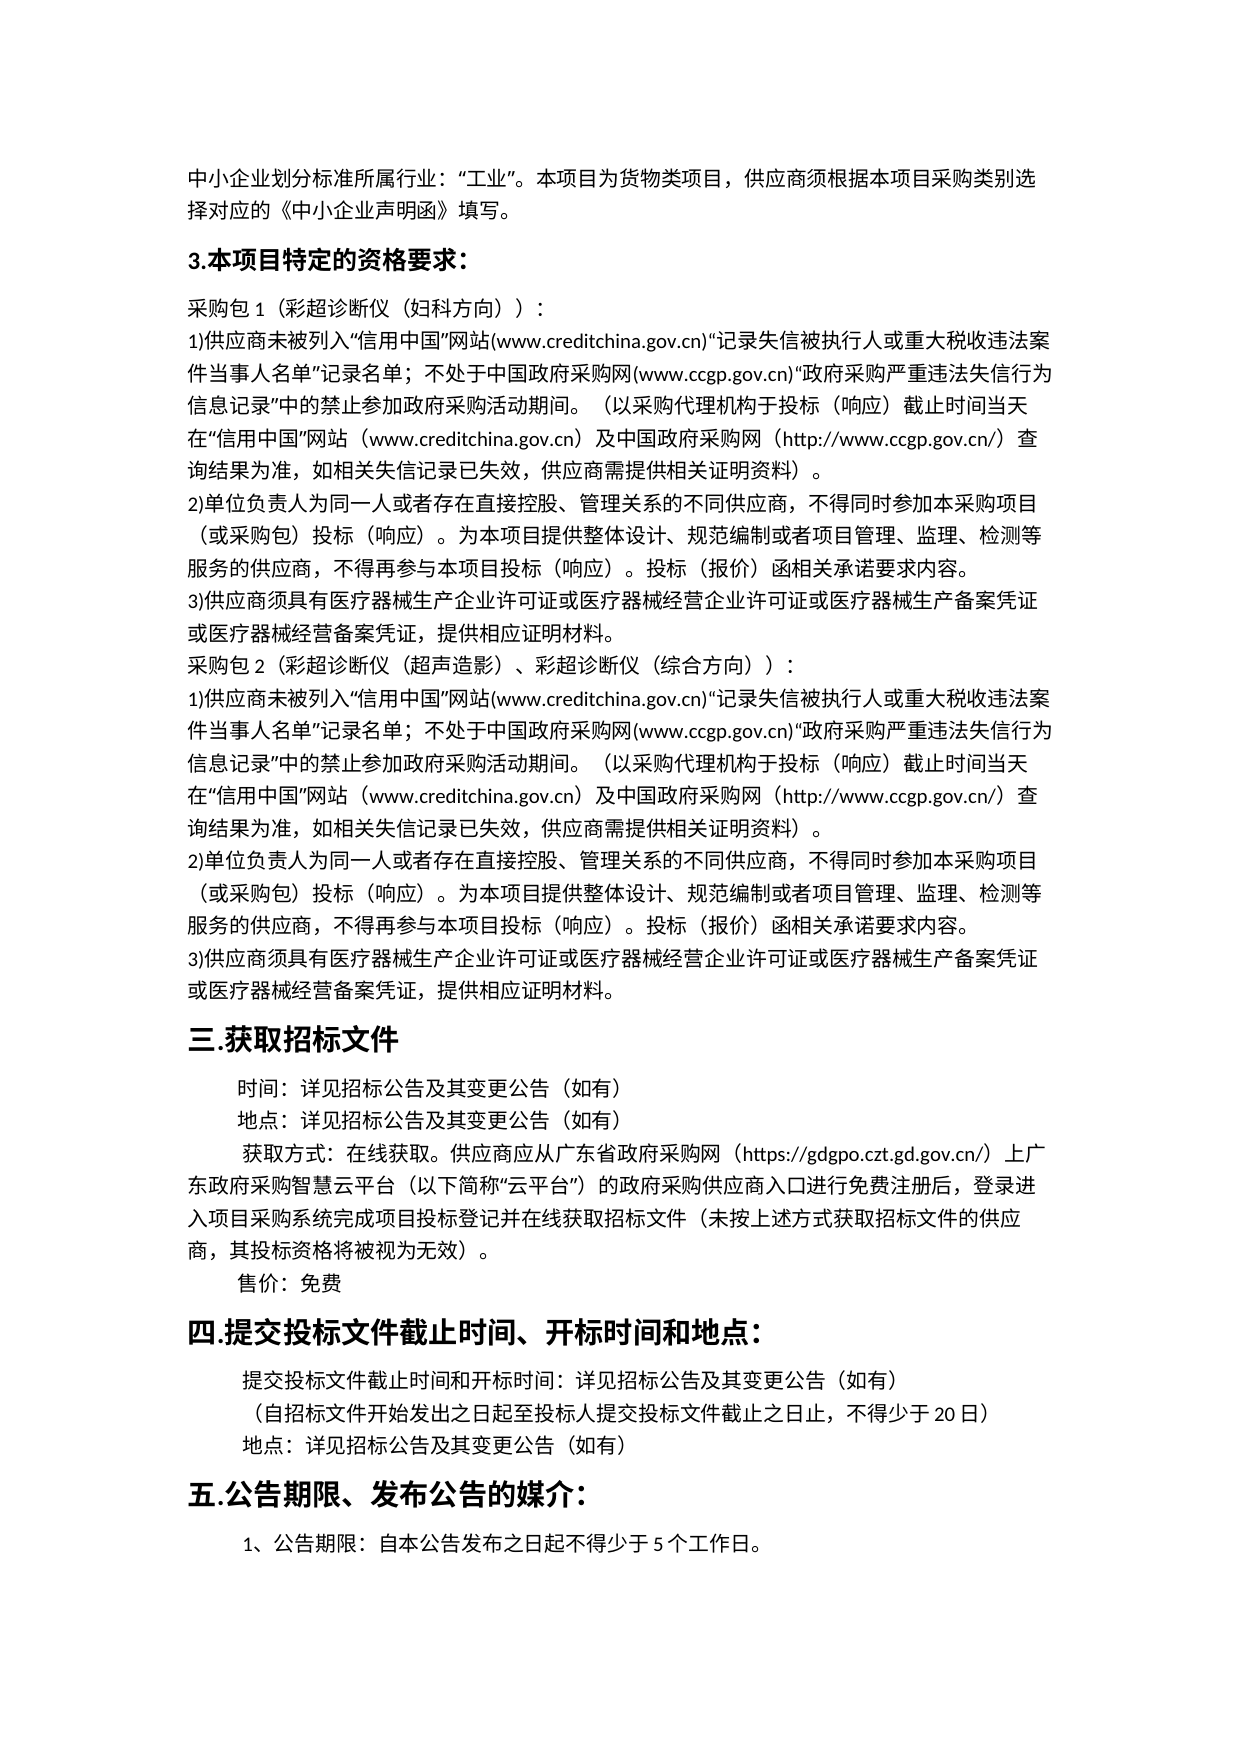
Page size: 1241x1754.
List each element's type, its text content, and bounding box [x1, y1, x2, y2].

text 四.提交投标文件截止时间、开标时间和地点： [187, 1299, 1053, 1364]
text 地点：详见招标公告及其变更公告（如有） [187, 1429, 1053, 1462]
text 1、公告期限：自本公告发布之日起不得少于5个工作日。 [187, 1527, 1053, 1559]
text 地点：详见招标公告及其变更公告（如有） [187, 1104, 1053, 1137]
text 2)单位负责人为同一人或者存在直接控股、管理关系的不同供应商，不得同时参加本采购项目（或采购包）投标（响应）。为本项目提供整体设计、规范编制或者项目管理、监理、检测等服务的供应商，不得再参与本项目投标（响应）。投标（报价）函相关承诺要求内容。 [187, 844, 1053, 942]
text 采购包2（彩超诊断仪（超声造影）、彩超诊断仪（综合方向））： [187, 649, 1053, 682]
text 2)单位负责人为同一人或者存在直接控股、管理关系的不同供应商，不得同时参加本采购项目（或采购包）投标（响应）。为本项目提供整体设计、规范编制或者项目管理、监理、检测等服务的供应商，不得再参与本项目投标（响应）。投标（报价）函相关承诺要求内容。 [187, 487, 1053, 584]
text 3)供应商须具有医疗器械生产企业许可证或医疗器械经营企业许可证或医疗器械生产备案凭证或医疗器械经营备案凭证，提供相应证明材料。 [187, 584, 1053, 649]
text 1)供应商未被列入“信用中国”网站(www.creditchina.gov.cn)“记录失信被执行人或重大税收违法案件当事人名单”记录名单；不处于中国政府采购网(www.ccgp.gov.cn)“政府采购严重违法失信行为信息记录”中的禁止参加政府采购活动期间。（以采购代理机构于投标（响应）截止时间当天在“信用中国”网站（www.creditchina.gov.cn）及中国政府采购网（http://www.ccgp.gov.cn/）查询结果为准，如相关失信记录已失效，供应商需提供相关证明资料）。 [187, 682, 1053, 844]
text 获取方式：在线获取。供应商应从广东省政府采购网（https://gdgpo.czt.gd.gov.cn/）上广东政府采购智慧云平台（以下简称“云平台”）的政府采购供应商入口进行免费注册后，登录进入项目采购系统完成项目投标登记并在线获取招标文件（未按上述方式获取招标文件的供应商，其投标资格将被视为无效）。 [187, 1137, 1053, 1267]
text 1)供应商未被列入“信用中国”网站(www.creditchina.gov.cn)“记录失信被执行人或重大税收违法案件当事人名单”记录名单；不处于中国政府采购网(www.ccgp.gov.cn)“政府采购严重违法失信行为信息记录”中的禁止参加政府采购活动期间。（以采购代理机构于投标（响应）截止时间当天在“信用中国”网站（www.creditchina.gov.cn）及中国政府采购网（http://www.ccgp.gov.cn/）查询结果为准，如相关失信记录已失效，供应商需提供相关证明资料）。 [187, 324, 1053, 487]
text 三.获取招标文件 [187, 1007, 1053, 1072]
text 售价：免费 [187, 1267, 1053, 1299]
text 五.公告期限、发布公告的媒介： [187, 1462, 1053, 1527]
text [187, 162, 1053, 227]
text 3.本项目特定的资格要求： [187, 227, 1053, 292]
text 采购包1（彩超诊断仪（妇科方向））： [187, 292, 1053, 324]
text （自招标文件开始发出之日起至投标人提交投标文件截止之日止，不得少于20日） [187, 1397, 1053, 1429]
text 提交投标文件截止时间和开标时间：详见招标公告及其变更公告（如有） [187, 1364, 1053, 1397]
text 时间：详见招标公告及其变更公告（如有） [187, 1072, 1053, 1104]
text 3)供应商须具有医疗器械生产企业许可证或医疗器械经营企业许可证或医疗器械生产备案凭证或医疗器械经营备案凭证，提供相应证明材料。 [187, 942, 1053, 1007]
